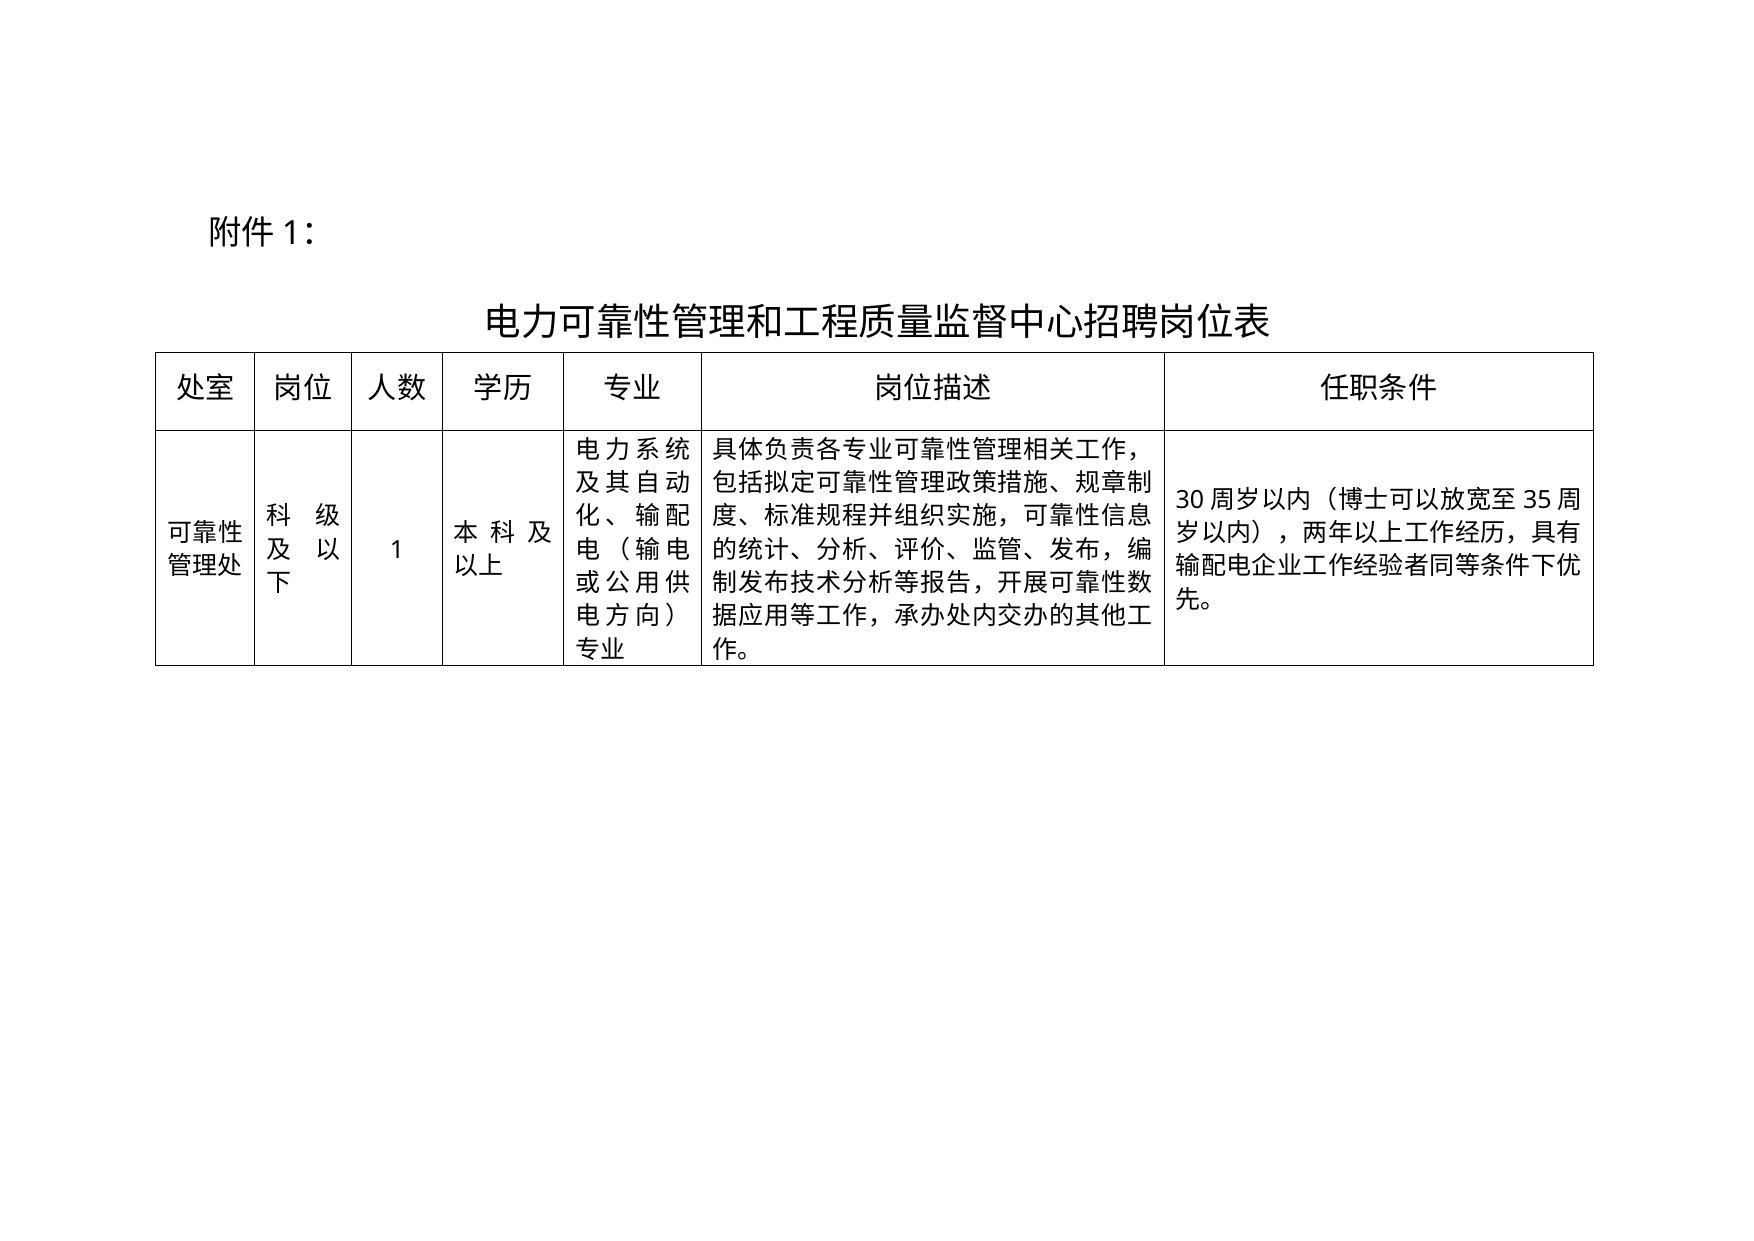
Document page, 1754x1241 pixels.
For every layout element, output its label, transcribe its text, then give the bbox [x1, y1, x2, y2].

table_header 处室 [156, 353, 254, 430]
table_cell 1 [352, 431, 442, 665]
table_cell 本科及以上 [443, 431, 563, 665]
table_header 人数 [352, 353, 442, 430]
text 附件1： [150, 198, 1604, 263]
table_header 岗位 [255, 353, 351, 430]
table_header 学历 [443, 353, 563, 430]
table_header 专业 [564, 353, 701, 430]
table_header 岗位描述 [702, 353, 1164, 430]
table_cell 30周岁以内（博士可以放宽至35周岁以内），两年以上工作经历，具有输配电企业工作经验者同等条件下优先。 [1165, 431, 1593, 665]
table_header 任职条件 [1165, 353, 1593, 430]
table_cell 可靠性管理处 [156, 431, 254, 665]
table_cell 电力系统及其自动化、输配电（输电或公用供电方向）专业 [564, 431, 701, 665]
table_cell 具体负责各专业可靠性管理相关工作，包括拟定可靠性管理政策措施、规章制度、标准规程并组织实施，可靠性信息的统计、分析、评价、监管、发布，编制发布技术分析等报告，开展可靠性数据应用等工作，承办处内交办的其他工作。 [702, 431, 1164, 665]
text 电力可靠性管理和工程质量监督中心招聘岗位表 [150, 287, 1604, 352]
table_cell 科级及以下 [255, 431, 351, 665]
